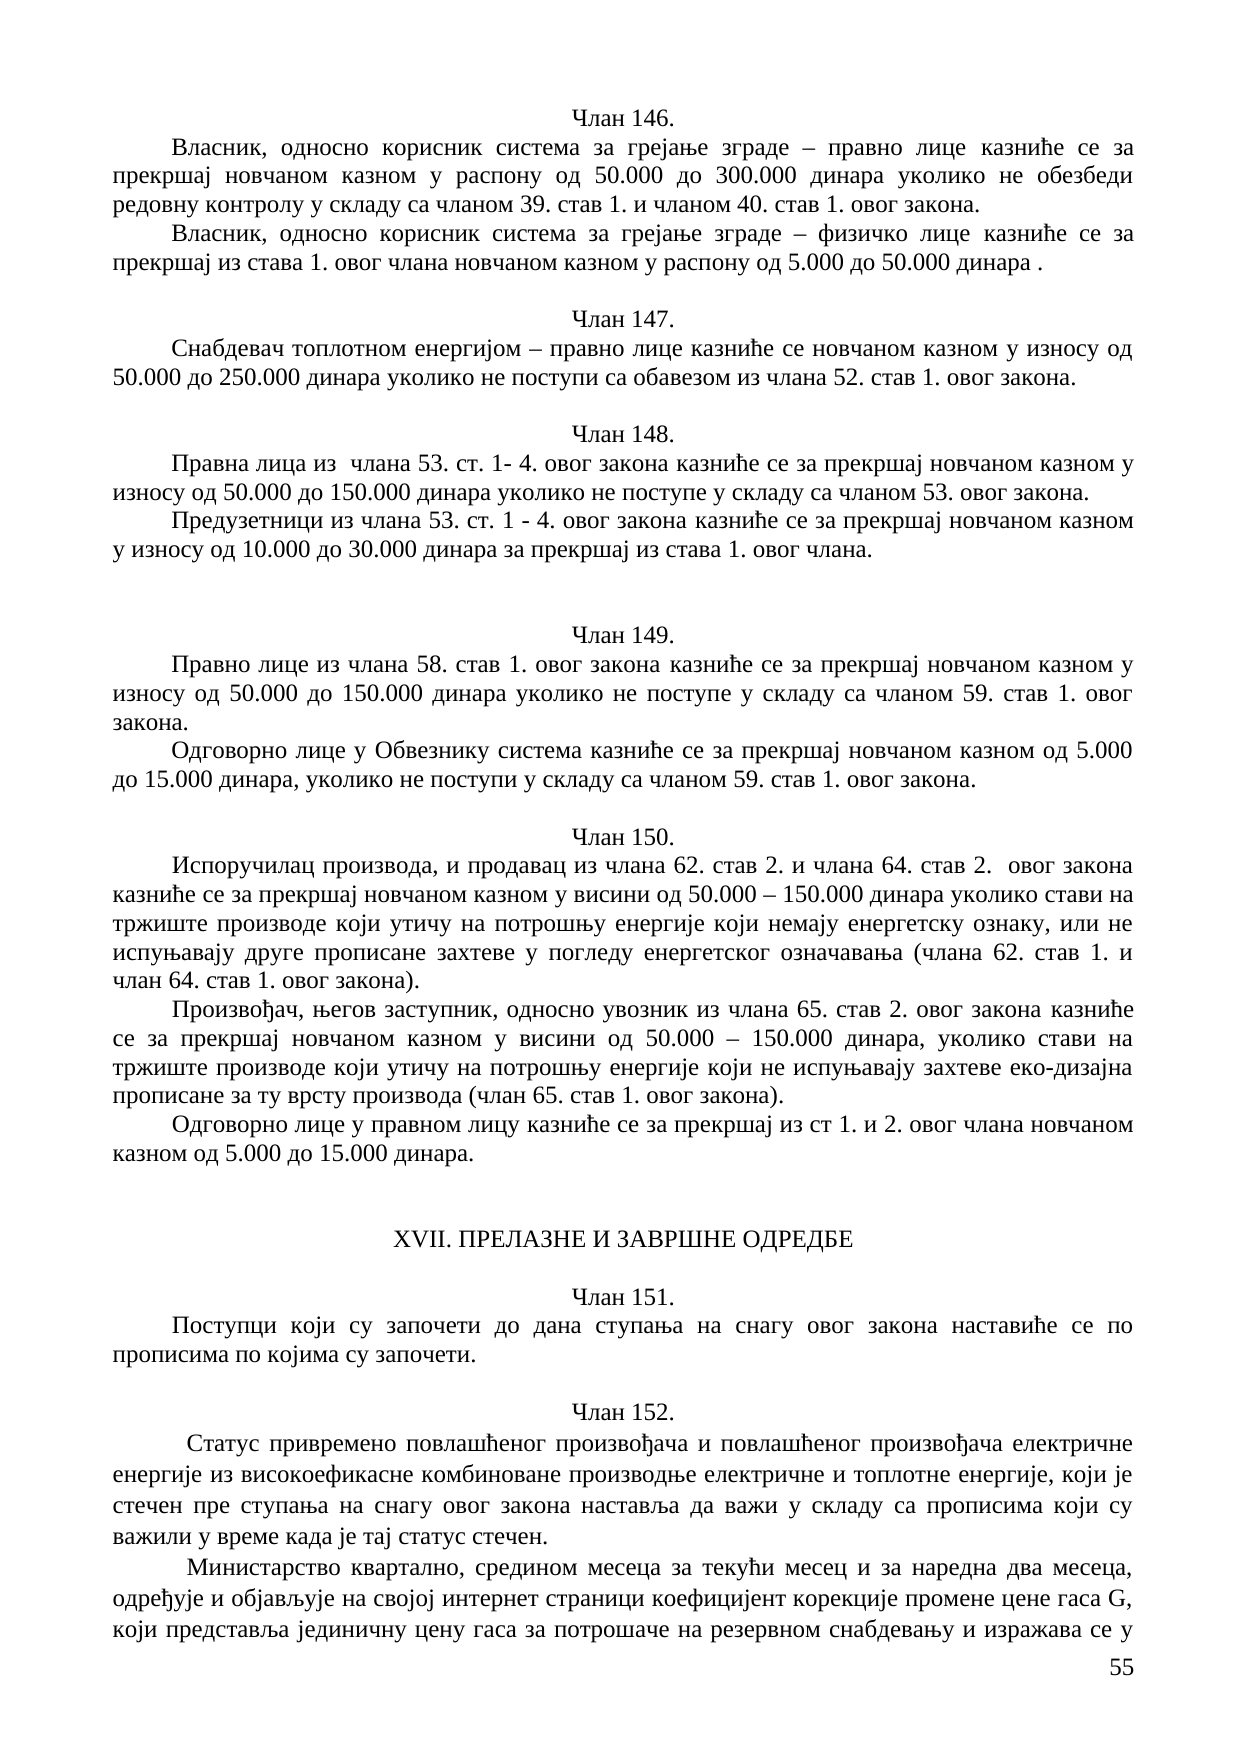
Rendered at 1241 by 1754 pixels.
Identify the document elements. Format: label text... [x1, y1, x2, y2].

text Статус привремено повлашћеног произвођача и повлашћеног произвођача електричне енергије из високоефикасне комбиноване производње електричне и топлотне енергије, који је стечен пре ступања на снагу овог закона наставља да важи у складу са прописима који су важили у време када је тај статус стечен. [112, 1428, 1134, 1550]
text Члан 149. [112, 621, 1134, 649]
text Одговорно лице у правном лицу казниће се за прекршај из ст 1. и 2. овог члана новчаном казном од 5.000 до 15.000 динара. [112, 1109, 1134, 1167]
text Правна лица из члана 53. ст. 1- 4. овог закона казниће се за прекршај новчаном казном у износу од 50.000 до 150.000 динара уколико не поступе у складу са чланом 53. овог закона. [112, 448, 1134, 506]
text Снабдевач топлотном енергијом – правно лице казниће се новчаном казном у износу од 50.000 до 250.000 динара уколико не поступи са обавезом из члана 52. став 1. овог закона. [112, 333, 1134, 391]
text XVII. ПРЕЛАЗНЕ И ЗАВРШНЕ ОДРЕДБЕ [127, 1224, 1119, 1253]
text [112, 1552, 1134, 1643]
text Члан 152. [112, 1397, 1134, 1426]
text Члан 150. [112, 822, 1134, 851]
text Члан 151. [112, 1282, 1134, 1311]
text Члан 148. [112, 419, 1134, 448]
text Произвођач, његов заступник, односно увозник из члана 65. став 2. овог закона казниће се за прекршај новчаном казном у висини од 50.000 – 150.000 динара, уколико стави на тржиште производе који утичу на потрошњу енергије који не испуњавају захтеве еко-дизајна прописане за ту врсту производа (члан 65. став 1. овог закона). [112, 994, 1134, 1109]
text Поступци који су започети до дана ступања на снагу овог закона наставиће се по прописима по којима су започети. [112, 1311, 1134, 1368]
text Предузетници из члана 53. ст. 1 - 4. овог закона казниће се за прекршај новчаном казном у износу од 10.000 до 30.000 динара за прекршај из става 1. овог члана. [112, 506, 1134, 563]
text Правно лице из члана 58. став 1. овог закона казниће се за прекршај новчаном казном у износу од 50.000 до 150.000 динара уколико не поступе у складу са чланом 59. став 1. овог закона. [112, 649, 1134, 736]
text Члан 146. [112, 103, 1134, 132]
text Власник, односно корисник система за грејање зграде – физичко лице казниће се за прекршај из става 1. овог члана новчаном казном у распону од 5.000 до 50.000 динара . [112, 218, 1134, 276]
text Члан 147. [112, 304, 1134, 333]
text Испоручилац производа, и продавац из члана 62. став 2. и члана 64. став 2. овог закона казниће се за прекршај новчаном казном у висини од 50.000 – 150.000 динара уколико стави на тржиште производе који утичу на потрошњу енергије који немају енергетску ознаку, или не испуњавају друге прописане захтеве у погледу енергетског означавања (члана 62. став 1. и члан 64. став 1. овог закона). [112, 851, 1134, 994]
text Одговорно лице у Обвезнику система казниће се за прекршај новчаном казном од 5.000 до 15.000 динара, уколико не поступи у складу са чланом 59. став 1. овог закона. [112, 736, 1134, 793]
text Власник, односно корисник система за грејање зграде – правно лице казниће се за прекршај новчаном казном у распону од 50.000 до 300.000 динара уколико не обезбеди редовну контролу у складу са чланом 39. став 1. и чланом 40. став 1. овог закона. [112, 132, 1134, 218]
